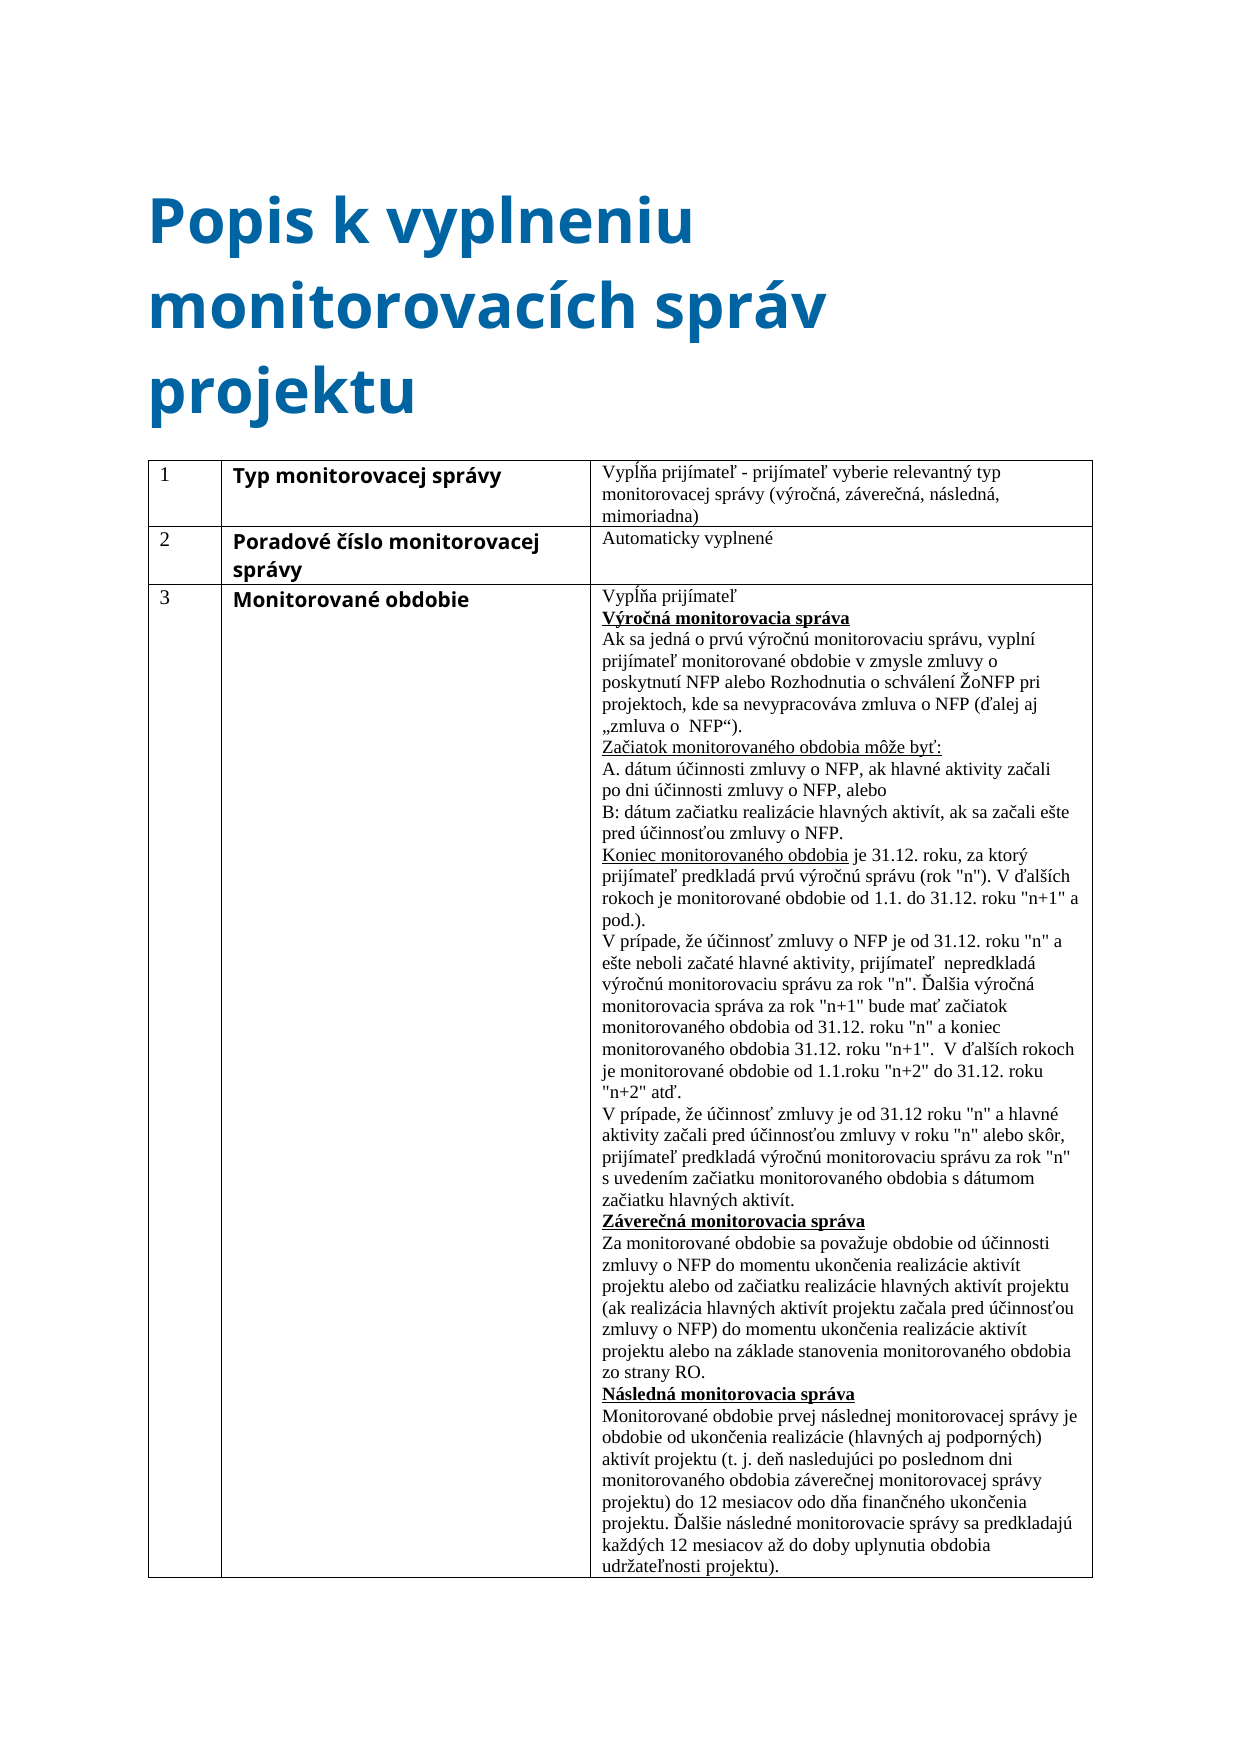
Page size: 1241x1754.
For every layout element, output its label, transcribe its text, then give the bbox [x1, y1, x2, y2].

table_header Vypĺňa prijímateľ - prijímateľ vyberie relevantný typ monitorovacej správy (výročná, záverečná, následná, mimoriadna) [591, 461, 1092, 526]
table_cell 2 [149, 527, 221, 584]
table_cell Vypĺňa prijímateľ Výročná monitorovacia správa Ak sa jedná o prvú výročnú monitorovaciu správu, vyplní prijímateľ monitorované obdobie v zmysle zmluvy o poskytnutí NFP alebo Rozhodnutia o schválení ŽoNFP pri projektoch, kde sa nevypracováva zmluva o NFP (ďalej aj „zmluva o NFP“). Začiatok monitorovaného obdobia môže byť: A. dátum účinnosti zmluvy o NFP, ak hlavné aktivity začali po dni účinnosti zmluvy o NFP, alebo B: dátum začiatku realizácie hlavných aktivít, ak sa začali ešte pred účinnosťou zmluvy o NFP. Koniec monitorovaného obdobia je 31.12. roku, za ktorý prijímateľ predkladá prvú výročnú správu (rok "n"). V ďalších rokoch je monitorované obdobie od 1.1. do 31.12. roku "n+1" a pod.). V prípade, že účinnosť zmluvy o NFP je od 31.12. roku "n" a ešte neboli začaté hlavné aktivity, prijímateľ nepredkladá výročnú monitorovaciu správu za rok "n". Ďalšia výročná monitorovacia správa za rok "n+1" bude mať začiatok monitorovaného obdobia od 31.12. roku "n" a koniec monitorovaného obdobia 31.12. roku "n+1". V ďalších rokoch je monitorované obdobie od 1.1.roku "n+2" do 31.12. roku "n+2" atď. V prípade, že účinnosť zmluvy je od 31.12 roku "n" a hlavné aktivity začali pred účinnosťou zmluvy v roku "n" alebo skôr, prijímateľ predkladá výročnú monitorovaciu správu za rok "n" s uvedením začiatku monitorovaného obdobia s dátumom začiatku hlavných aktivít. Záverečná monitorovacia správa Za monitorované obdobie sa považuje obdobie od účinnosti zmluvy o NFP do momentu ukončenia realizácie aktivít projektu alebo od začiatku realizácie hlavných aktivít projektu (ak realizácia hlavných aktivít projektu začala pred účinnosťou zmluvy o NFP) do momentu ukončenia realizácie aktivít projektu alebo na základe stanovenia monitorovaného obdobia zo strany RO. Následná monitorovacia správa Monitorované obdobie prvej následnej monitorovacej správy je obdobie od ukončenia realizácie (hlavných aj podporných) aktivít projektu (t. j. deň nasledujúci po poslednom dni monitorovaného obdobia záverečnej monitorovacej správy projektu) do 12 mesiacov odo dňa finančného ukončenia projektu. Ďalšie následné monitorovacie správy sa predkladajú každých 12 mesiacov až do doby uplynutia obdobia udržateľnosti projektu). [591, 585, 1092, 1577]
table_cell Monitorované obdobie [222, 585, 590, 1577]
table_cell Poradové číslo monitorovacej správy [222, 527, 590, 584]
text Popis k vyplneniu monitorovacích správ projektu [148, 176, 1093, 432]
table_cell 3 [149, 585, 221, 1577]
table_header 1 [149, 461, 221, 526]
table_cell Automaticky vyplnené [591, 527, 1092, 584]
table_header Typ monitorovacej správy [222, 461, 590, 526]
